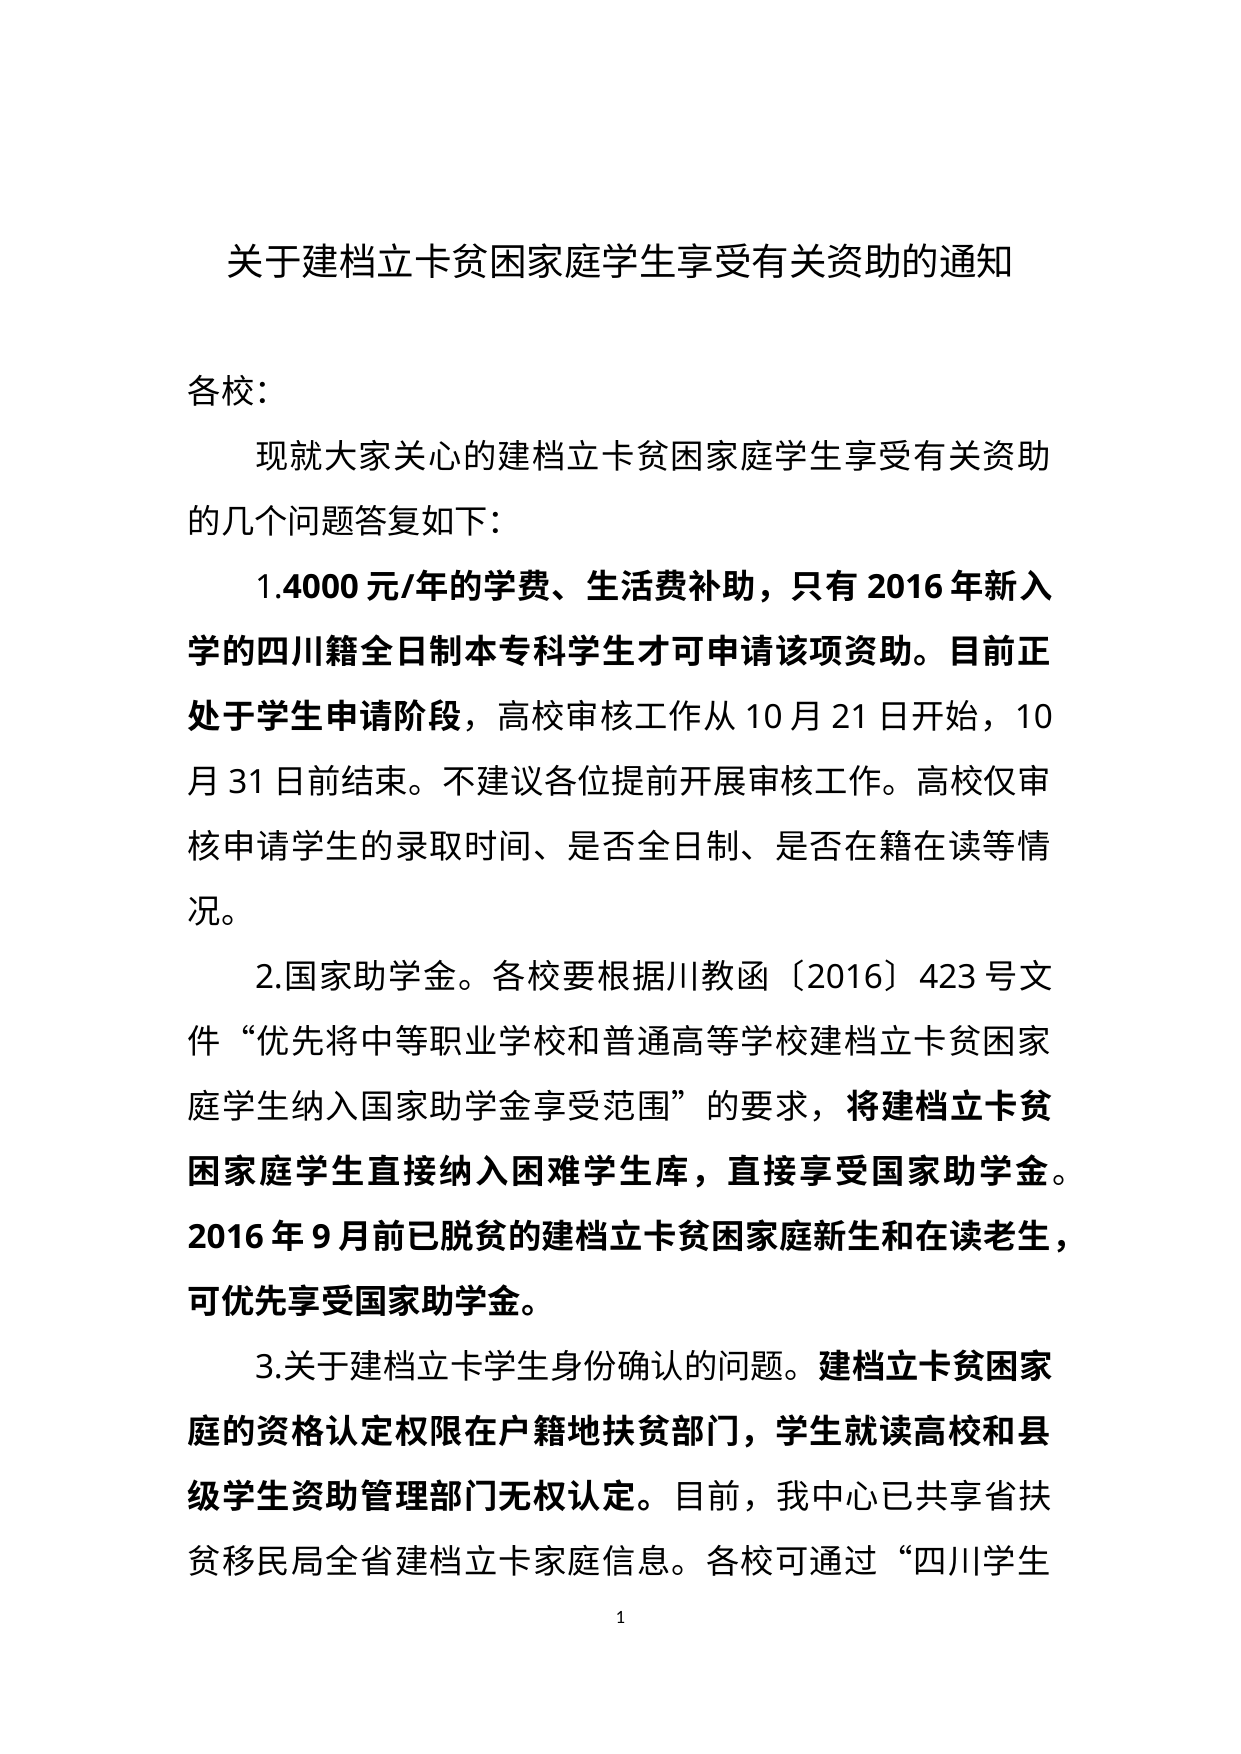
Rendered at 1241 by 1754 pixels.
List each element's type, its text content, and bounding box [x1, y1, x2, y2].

text 2.国家助学金。各校要根据川教函〔2016〕423号文件“优先将中等职业学校和普通高等学校建档立卡贫困家庭学生纳入国家助学金享受范围”的要求，将建档立卡贫困家庭学生直接纳入困难学生库，直接享受国家助学金。2016年9月前已脱贫的建档立卡贫困家庭新生和在读老生，可优先享受国家助学金。 [187, 942, 1053, 1332]
text 各校： [187, 357, 1053, 422]
text 1.4000元/年的学费、生活费补助，只有2016年新入学的四川籍全日制本专科学生才可申请该项资助。目前正处于学生申请阶段，高校审核工作从10月21日开始，10月31日前结束。不建议各位提前开展审核工作。高校仅审核申请学生的录取时间、是否全日制、是否在籍在读等情况。 [187, 552, 1053, 942]
text 现就大家关心的建档立卡贫困家庭学生享受有关资助的几个问题答复如下： [187, 422, 1053, 552]
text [187, 1332, 1053, 1592]
text 关于建档立卡贫困家庭学生享受有关资助的通知 [187, 227, 1053, 292]
